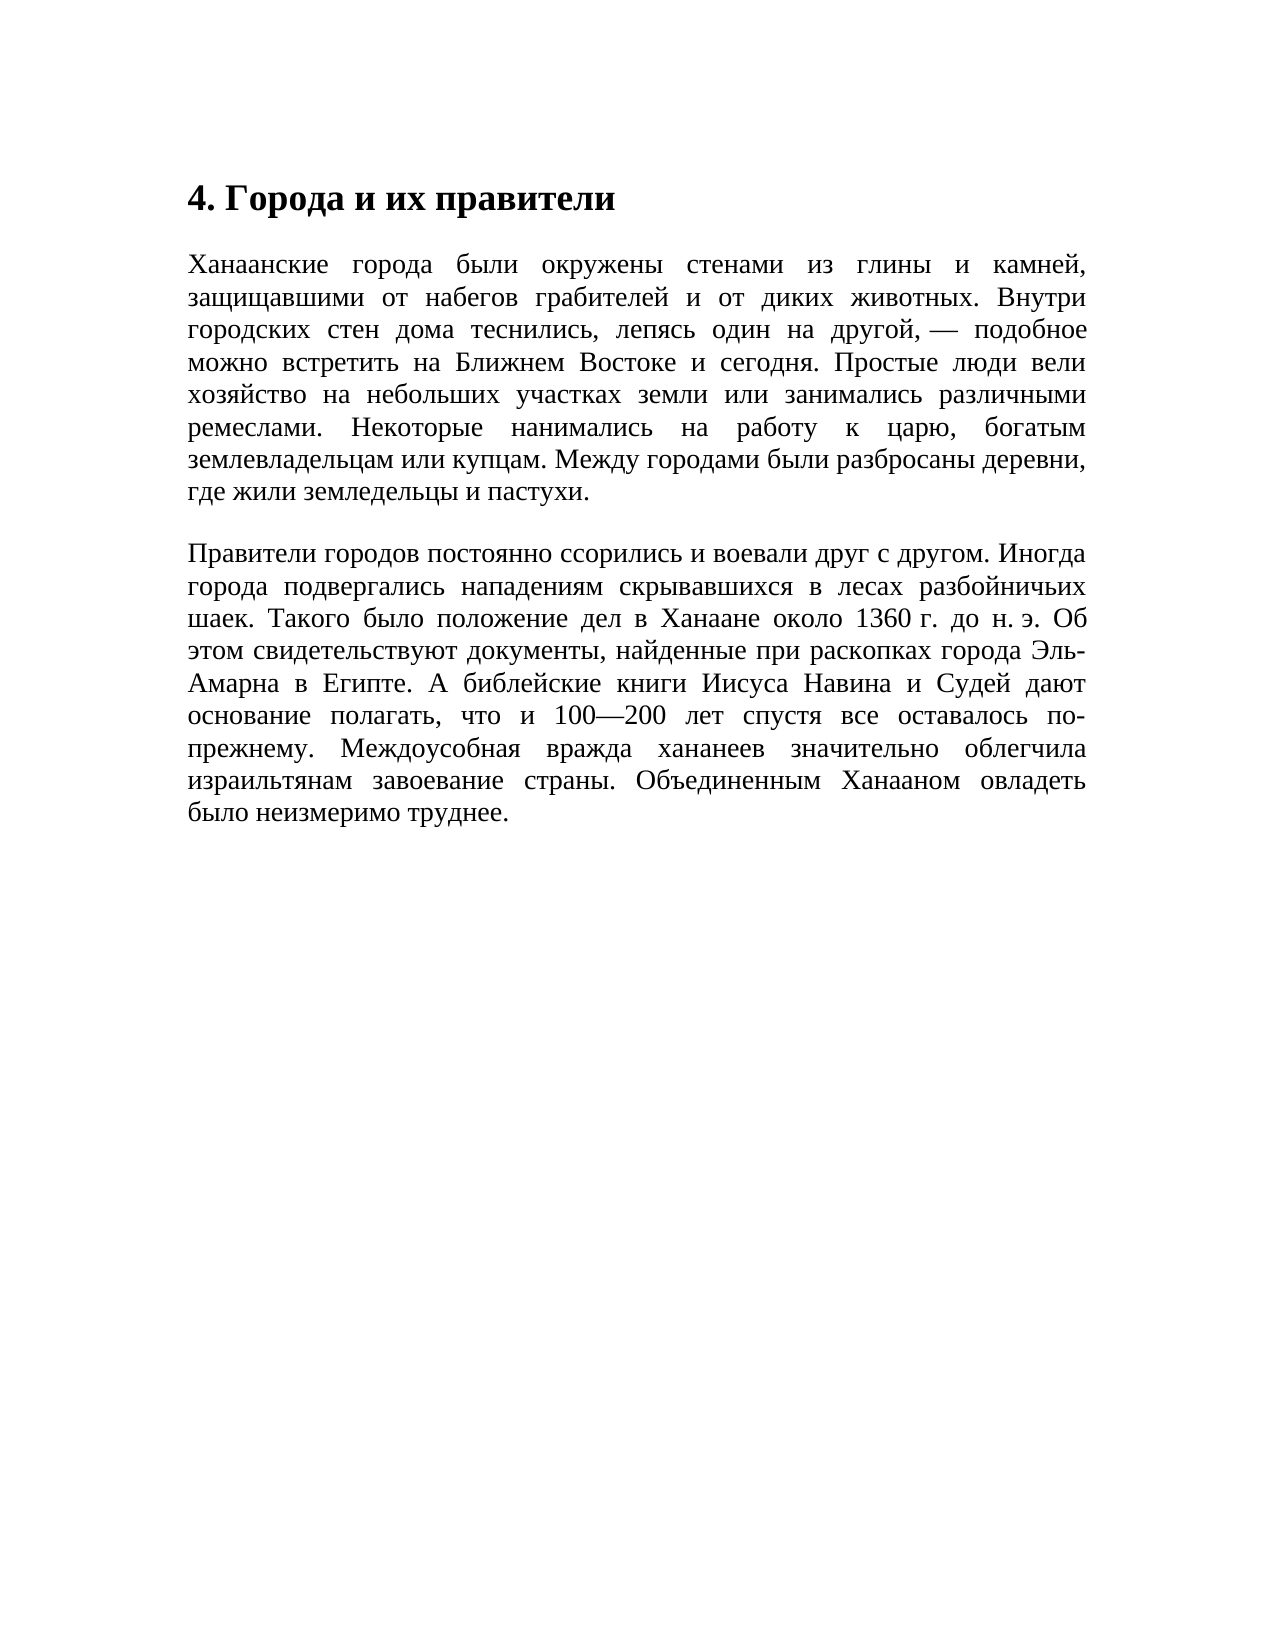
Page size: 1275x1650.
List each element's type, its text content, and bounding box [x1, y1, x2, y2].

text Ханаанские города были окружены стенами из глины и камней, защищавшими от набегов грабителей и от диких животных. Внутри городских стен дома теснились, лепясь один на другой, — подобное можно встретить на Ближнем Востоке и сегодня. Простые люди вели хозяйство на небольших участках земли или занимались различными ремеслами. Некоторые нанимались на работу к царю, богатым землевладельцам или купцам. Между городами были разбросаны деревни, где жили земледельцы и пастухи. [187, 248, 1087, 507]
text Правители городов постоянно ссорились и воевали друг с другом. Иногда города подвергались нападениям скрывавшихся в лесах разбойничьих шаек. Такого было положение дел в Ханаане около 1360 г. до н. э. Об этом свидетельствуют документы, найденные при раскопках города Эль-Амарна в Египте. А библейские книги Иисуса Навина и Судей дают основание полагать, что и 100—200 лет спустя все оставалось по-прежнему. Междоусобная вражда хананеев значительно облегчила израильтянам завоевание страны. Объединенным Ханааном овладеть было неизмеримо труднее. [187, 536, 1087, 828]
list 4. Города и их правители [187, 175, 1087, 218]
